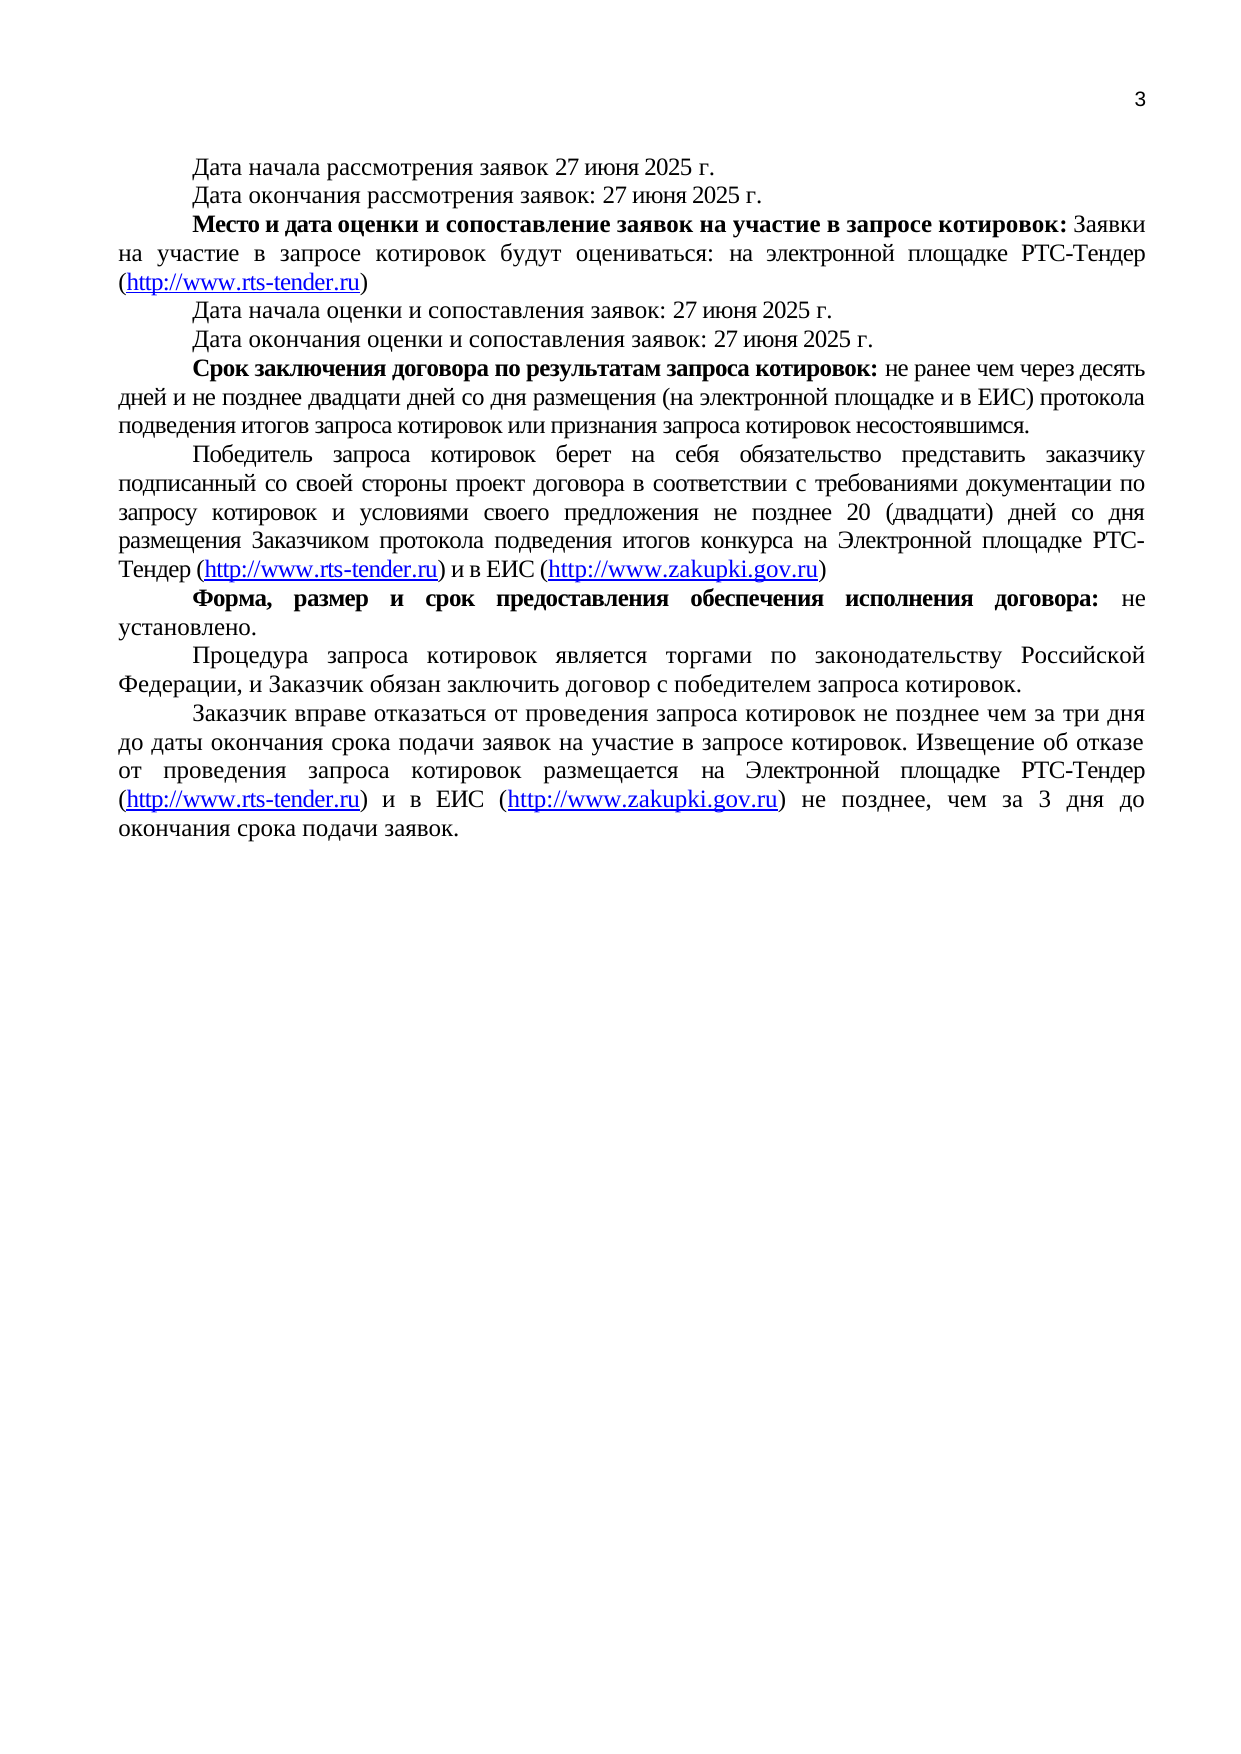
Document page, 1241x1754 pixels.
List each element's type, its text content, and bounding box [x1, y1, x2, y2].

text Победитель запроса котировок берет на себя обязательство представить заказчику подписанный со своей стороны проект договора в соответствии с требованиями документации по запросу котировок и условиями своего предложения не позднее 20 (двадцати) дней со дня размещения Заказчиком протокола подведения итогов конкурса на Электронной площадке РТС-Тендер (http://www.rts-tender.ru) и в ЕИС (http://www.zakupki.gov.ru) [118, 439, 1146, 583]
text Дата окончания оценки и сопоставления заявок: 27 июня 2025 г. [118, 324, 1146, 353]
text Срок заключения договора по результатам запроса котировок: не ранее чем через десять дней и не позднее двадцати дней со дня размещения (на электронной площадке и в ЕИС) протокола подведения итогов запроса котировок или признания запроса котировок несостоявшимся. [118, 353, 1146, 439]
text Место и дата оценки и сопоставление заявок на участие в запросе котировок: Заявки на участие в запросе котировок будут оцениваться: на электронной площадке РТС-Тендер (http://www.rts-tender.ru) [118, 209, 1146, 295]
text Дата начала рассмотрения заявок 27 июня 2025 г. [118, 152, 1146, 180]
text Форма, размер и срок предоставления обеспечения исполнения договора: не установлено. [118, 583, 1146, 640]
text Дата начала оценки и сопоставления заявок: 27 июня 2025 г. [118, 295, 1146, 324]
text Процедура запроса котировок является торгами по законодательству Российской Федерации, и Заказчик обязан заключить договор с победителем запроса котировок. [118, 640, 1146, 698]
text Заказчик вправе отказаться от проведения запроса котировок не позднее чем за три дня до даты окончания срока подачи заявок на участие в запросе котировок. Извещение об отказе от проведения запроса котировок размещается на Электронной площадке РТС-Тендер (http://www.rts-tender.ru) и в ЕИС (http://www.zakupki.gov.ru) не позднее, чем за 3 дня до окончания срока подачи заявок. [118, 698, 1146, 842]
text Дата окончания рассмотрения заявок: 27 июня 2025 г. [118, 180, 1146, 209]
